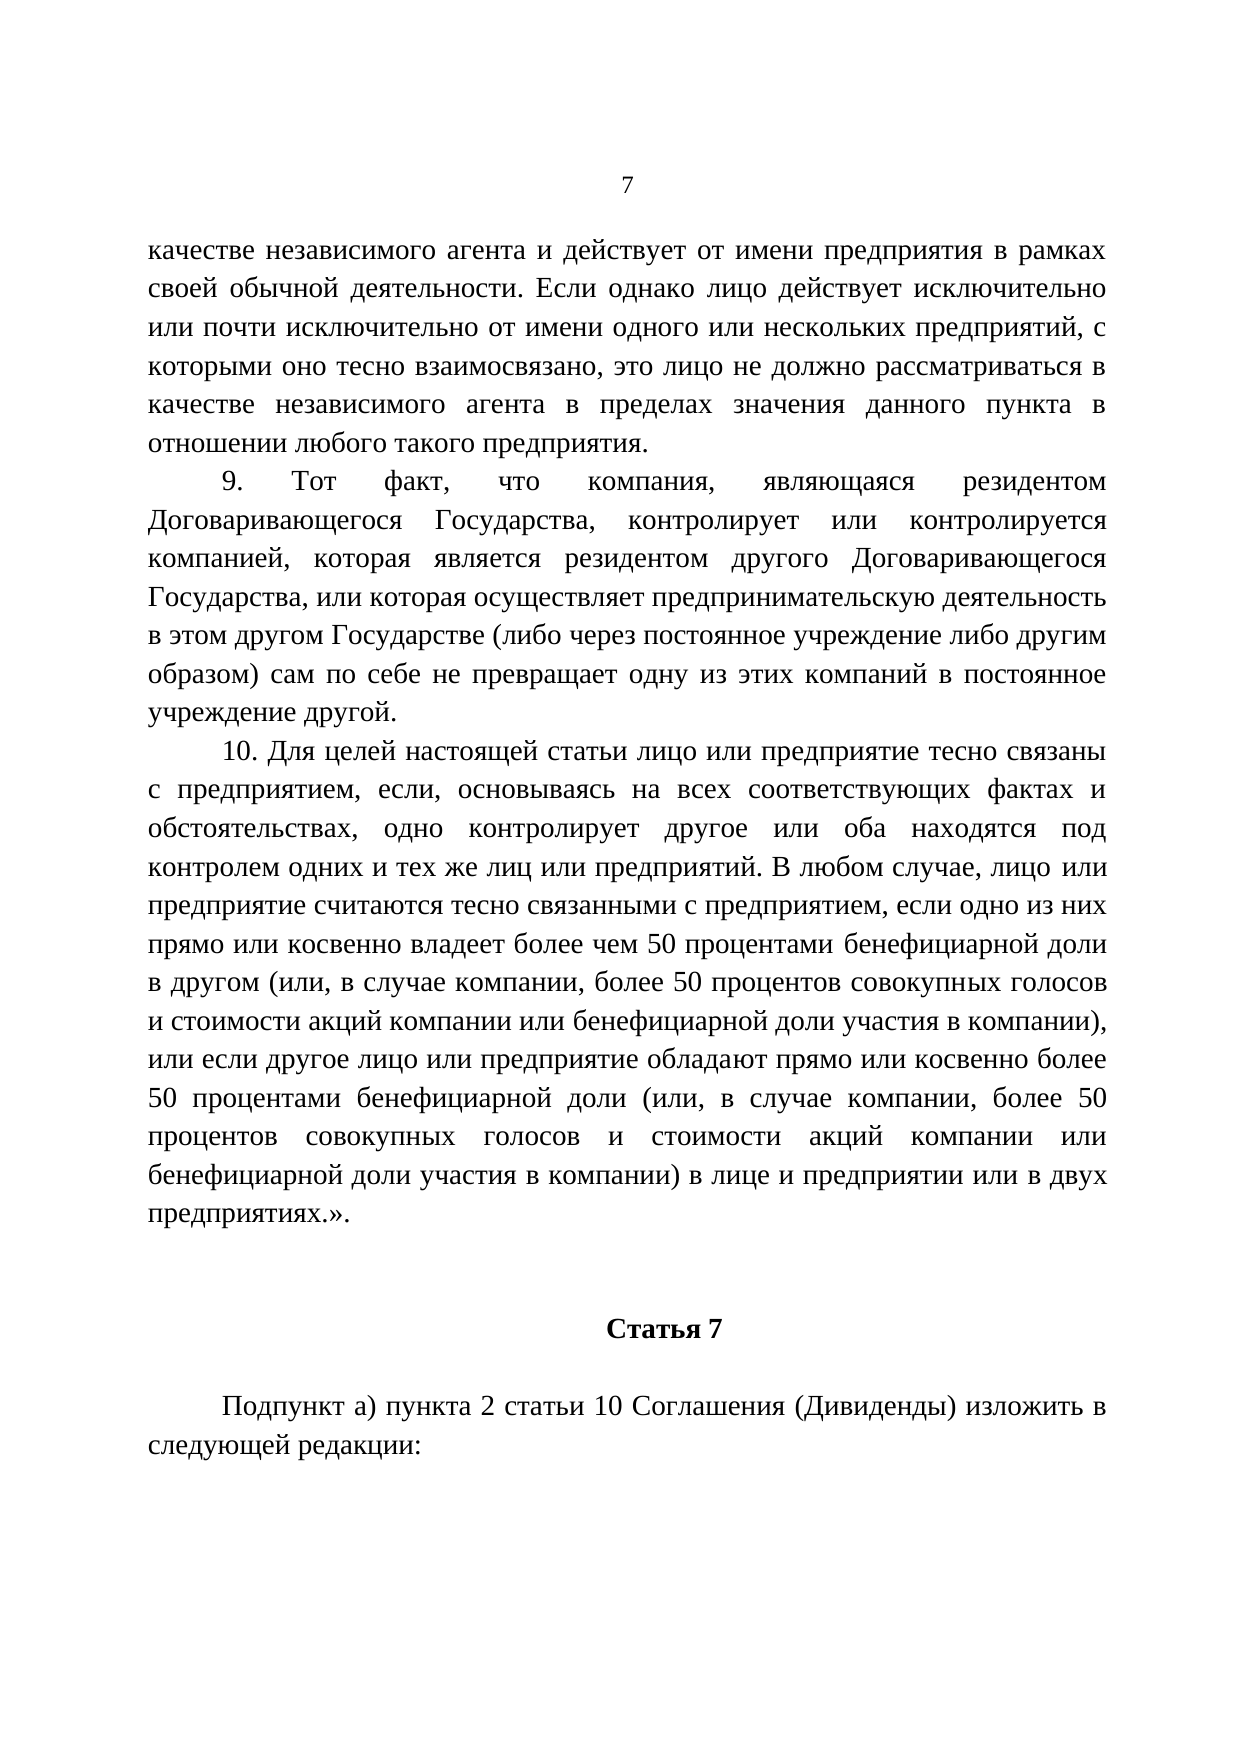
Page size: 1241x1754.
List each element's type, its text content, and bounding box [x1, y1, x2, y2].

text Подпункт а) пункта 2 статьи 10 Соглашения (Дивиденды) изложить в следующей редакции: [148, 1388, 1107, 1460]
text 10. Для целей настоящей статьи лицо или предприятие тесно связаны с предприятием, если, основываясь на всех соответствующих фактах и обстоятельствах, одно контролирует другое или оба находятся под контролем одних и тех же лиц или предприятий. В любом случае, лицо или предприятие считаются тесно связанными с предприятием, если одно из них прямо или косвенно владеет более чем 50 процентами бенефициарной доли в другом (или, в случае компании, более 50 процентов совокупных голосов и стоимости акций компании или бенефициарной доли участия в компании), или если другое лицо или предприятие обладают прямо или косвенно более 50 процентами бенефициарной доли (или, в случае компании, более 50 процентов совокупных голосов и стоимости акций компании или бенефициарной доли участия в компании) в лице и предприятии или в двух предприятиях.». [148, 733, 1107, 1229]
text 9. Тот факт, что компания, являющаяся резидентом Договаривающегося Государства, контролирует или контролируется компанией, которая является резидентом другого Договаривающегося Государства, или которая осуществляет предпринимательскую деятельность в этом другом Государстве (либо через постоянное учреждение либо другим образом) сам по себе не превращает одну из этих компаний в постоянное учреждение другой. [148, 463, 1107, 728]
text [148, 232, 1107, 458]
text Статья 7 [148, 1311, 1107, 1345]
